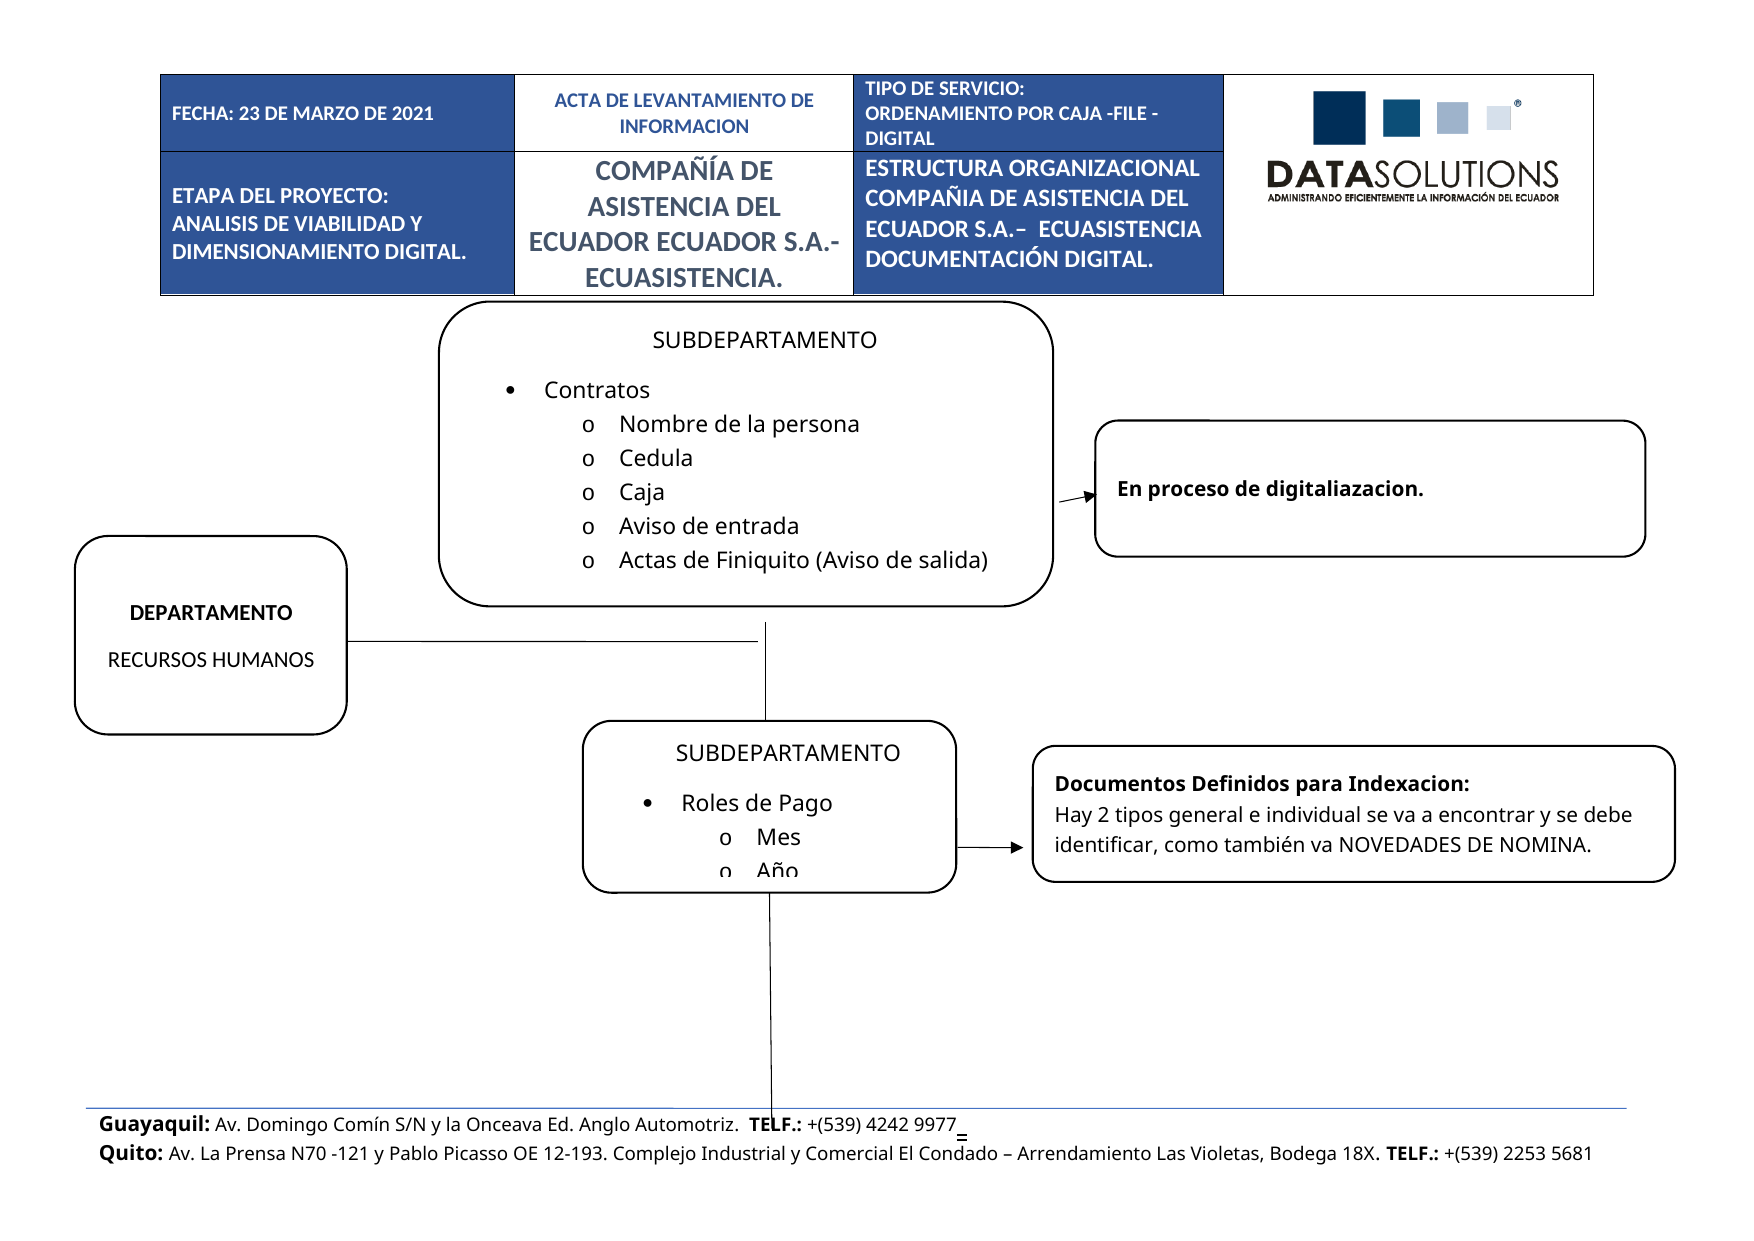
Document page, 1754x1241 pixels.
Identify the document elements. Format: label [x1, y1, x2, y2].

picture [1265, 87, 1559, 203]
